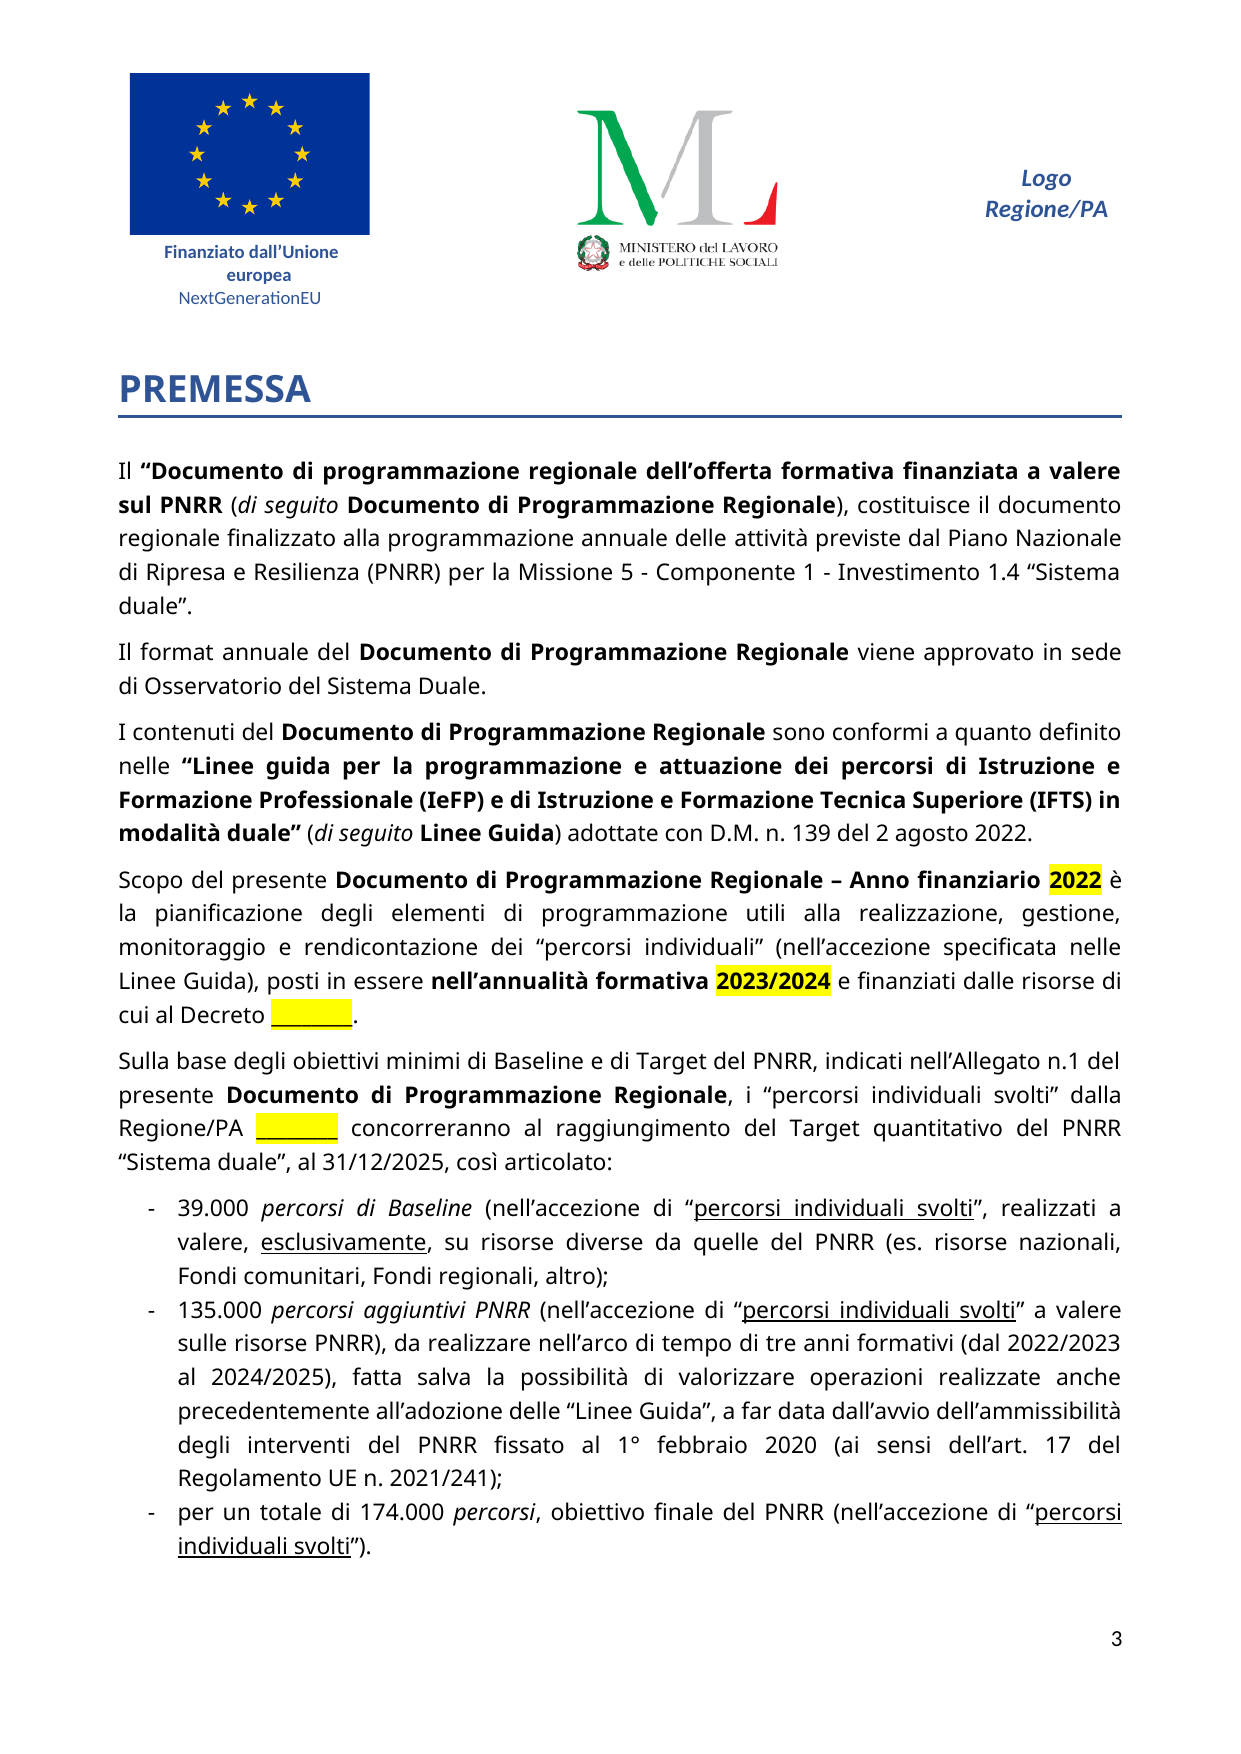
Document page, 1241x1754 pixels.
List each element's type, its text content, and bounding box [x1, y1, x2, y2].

text Scopo del presente Documento di Programmazione Regionale – Anno finanziario 2022 è la pianificazione degli elementi di programmazione utili alla realizzazione, gestione, monitoraggio e rendicontazione dei “percorsi individuali” (nell’accezione specificata nelle Linee Guida), posti in essere nell’annualità formativa 2023/2024 e finanziati dalle risorse di cui al Decreto ________. [118, 864, 1122, 1030]
text I contenuti del Documento di Programmazione Regionale sono conformi a quanto definito nelle “Linee guida per la programmazione e attuazione dei percorsi di Istruzione e Formazione Professionale (IeFP) e di Istruzione e Formazione Tecnica Superiore (IFTS) in modalità duale” (di seguito Linee Guida) adottate con D.M. n. 139 del 2 agosto 2022. [118, 716, 1122, 849]
text Il format annuale del Documento di Programmazione Regionale viene approvato in sede di Osservatorio del Sistema Duale. [118, 636, 1122, 701]
picture [129, 73, 370, 235]
list per un totale di 174.000 percorsi, obiettivo finale del PNRR (nell’accezione di “percorsi individuali svolti”). [148, 1496, 1122, 1561]
list 135.000 percorsi aggiuntivi PNRR (nell’accezione di “percorsi individuali svolti” a valere sulle risorse PNRR), da realizzare nell’arco di tempo di tre anni formativi (dal 2022/2023 al 2024/2025), fatta salva la possibilità di valorizzare operazioni realizzate anche precedentemente all’adozione delle “Linee Guida”, a far data dall’avvio dell’ammissibilità degli interventi del PNRR fissato al 1° febbraio 2020 (ai sensi dell’art. 17 del Regolamento UE n. 2021/241); [148, 1294, 1122, 1494]
text Sulla base degli obiettivi minimi di Baseline e di Target del PNRR, indicati nell’Allegato n.1 del presente Documento di Programmazione Regionale, i “percorsi individuali svolti” dalla Regione/PA ________ concorreranno al raggiungimento del Target quantitativo del PNRR “Sistema duale”, al 31/12/2025, così articolato: [118, 1045, 1122, 1177]
text Il “Documento di programmazione regionale dell’offerta formativa finanziata a valere sul PNRR (di seguito Documento di Programmazione Regionale), costituisce il documento regionale finalizzato alla programmazione annuale delle attività previste dal Piano Nazionale di Ripresa e Resilienza (PNRR) per la Missione 5 - Componente 1 - Investimento 1.4 “Sistema duale”. [118, 455, 1122, 621]
text PREMESSA [118, 362, 1122, 415]
list 39.000 percorsi di Baseline (nell’accezione di “percorsi individuali svolti”, realizzati a valere, esclusivamente, su risorse diverse da quelle del PNRR (es. risorse nazionali, Fondi comunitari, Fondi regionali, altro); [148, 1192, 1122, 1291]
picture [540, 75, 814, 306]
